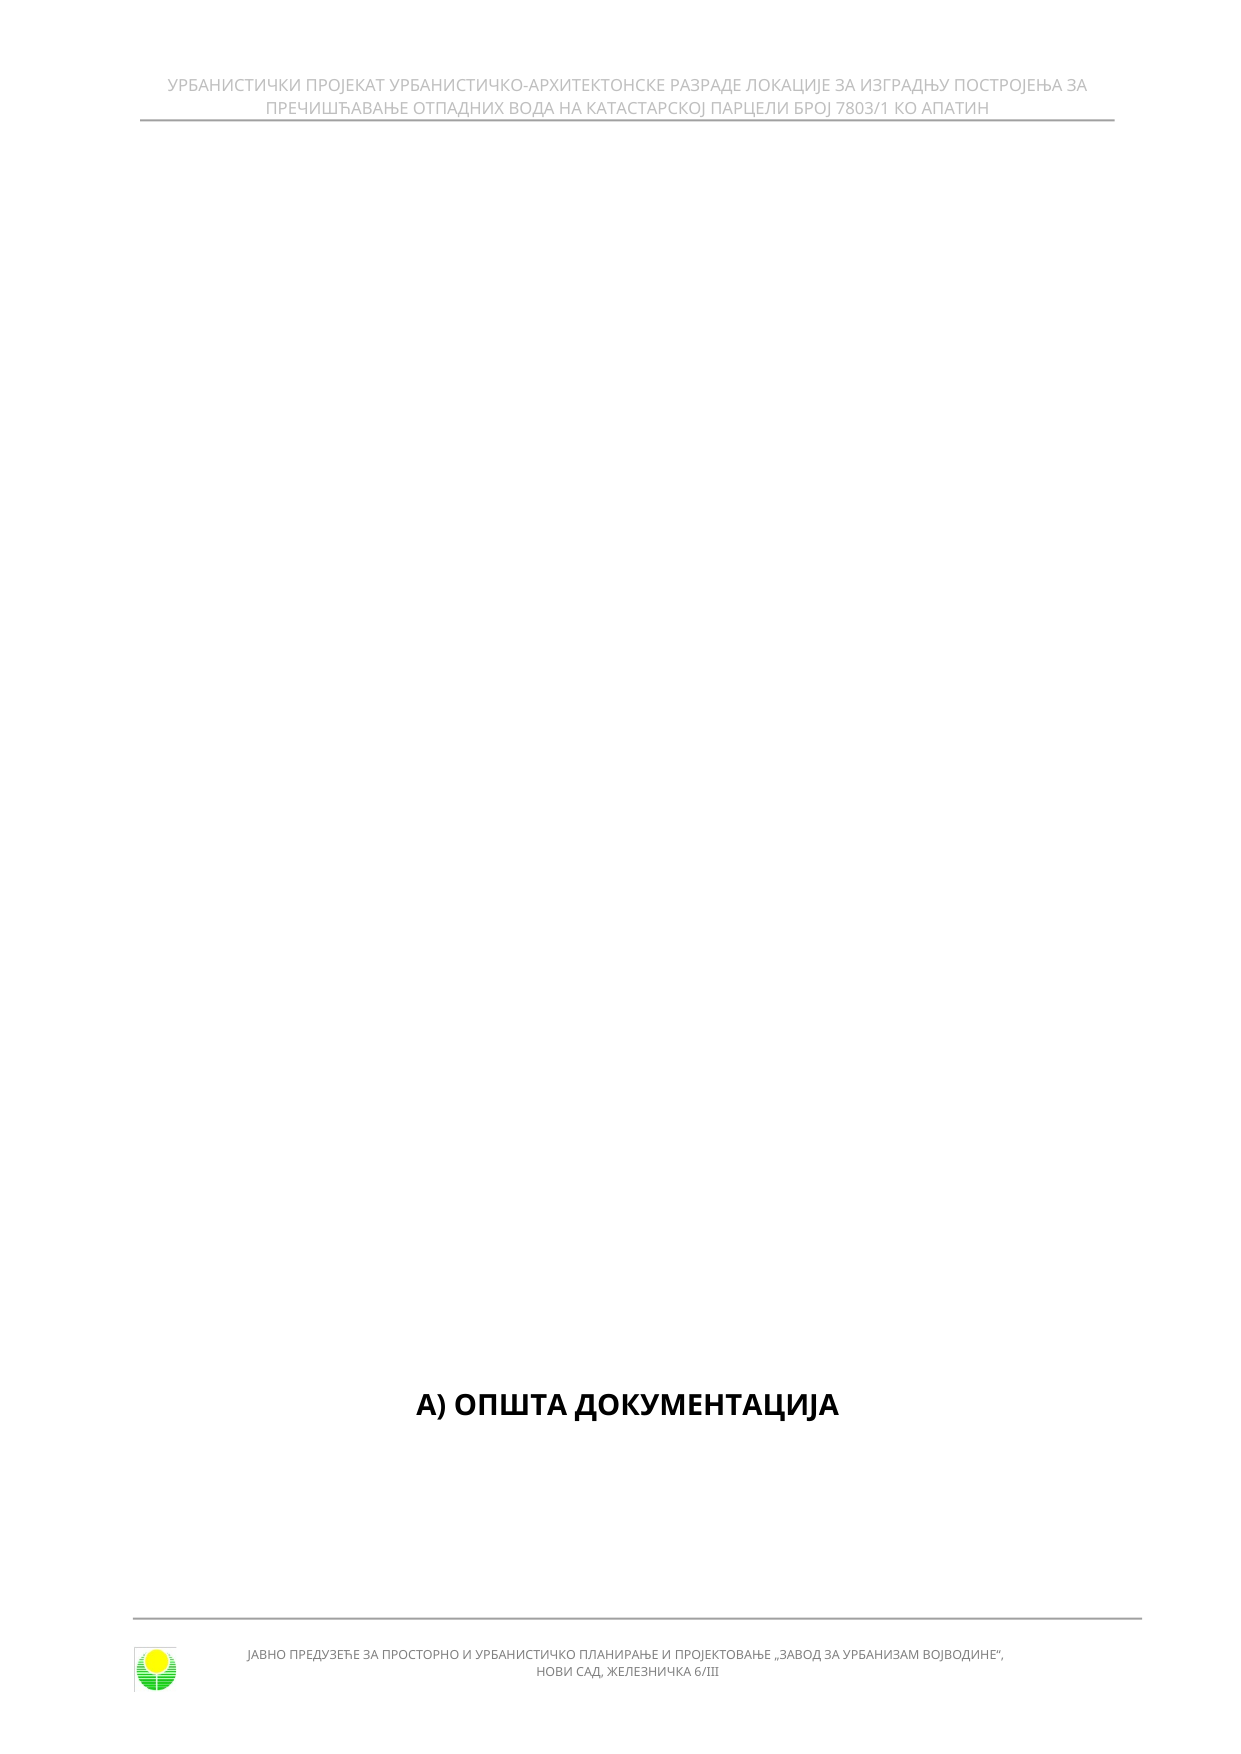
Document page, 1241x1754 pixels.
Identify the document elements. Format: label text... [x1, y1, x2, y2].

picture [132, 1646, 176, 1690]
text А) ОПШТА ДОКУМЕНТАЦИЈА [133, 1385, 1122, 1424]
